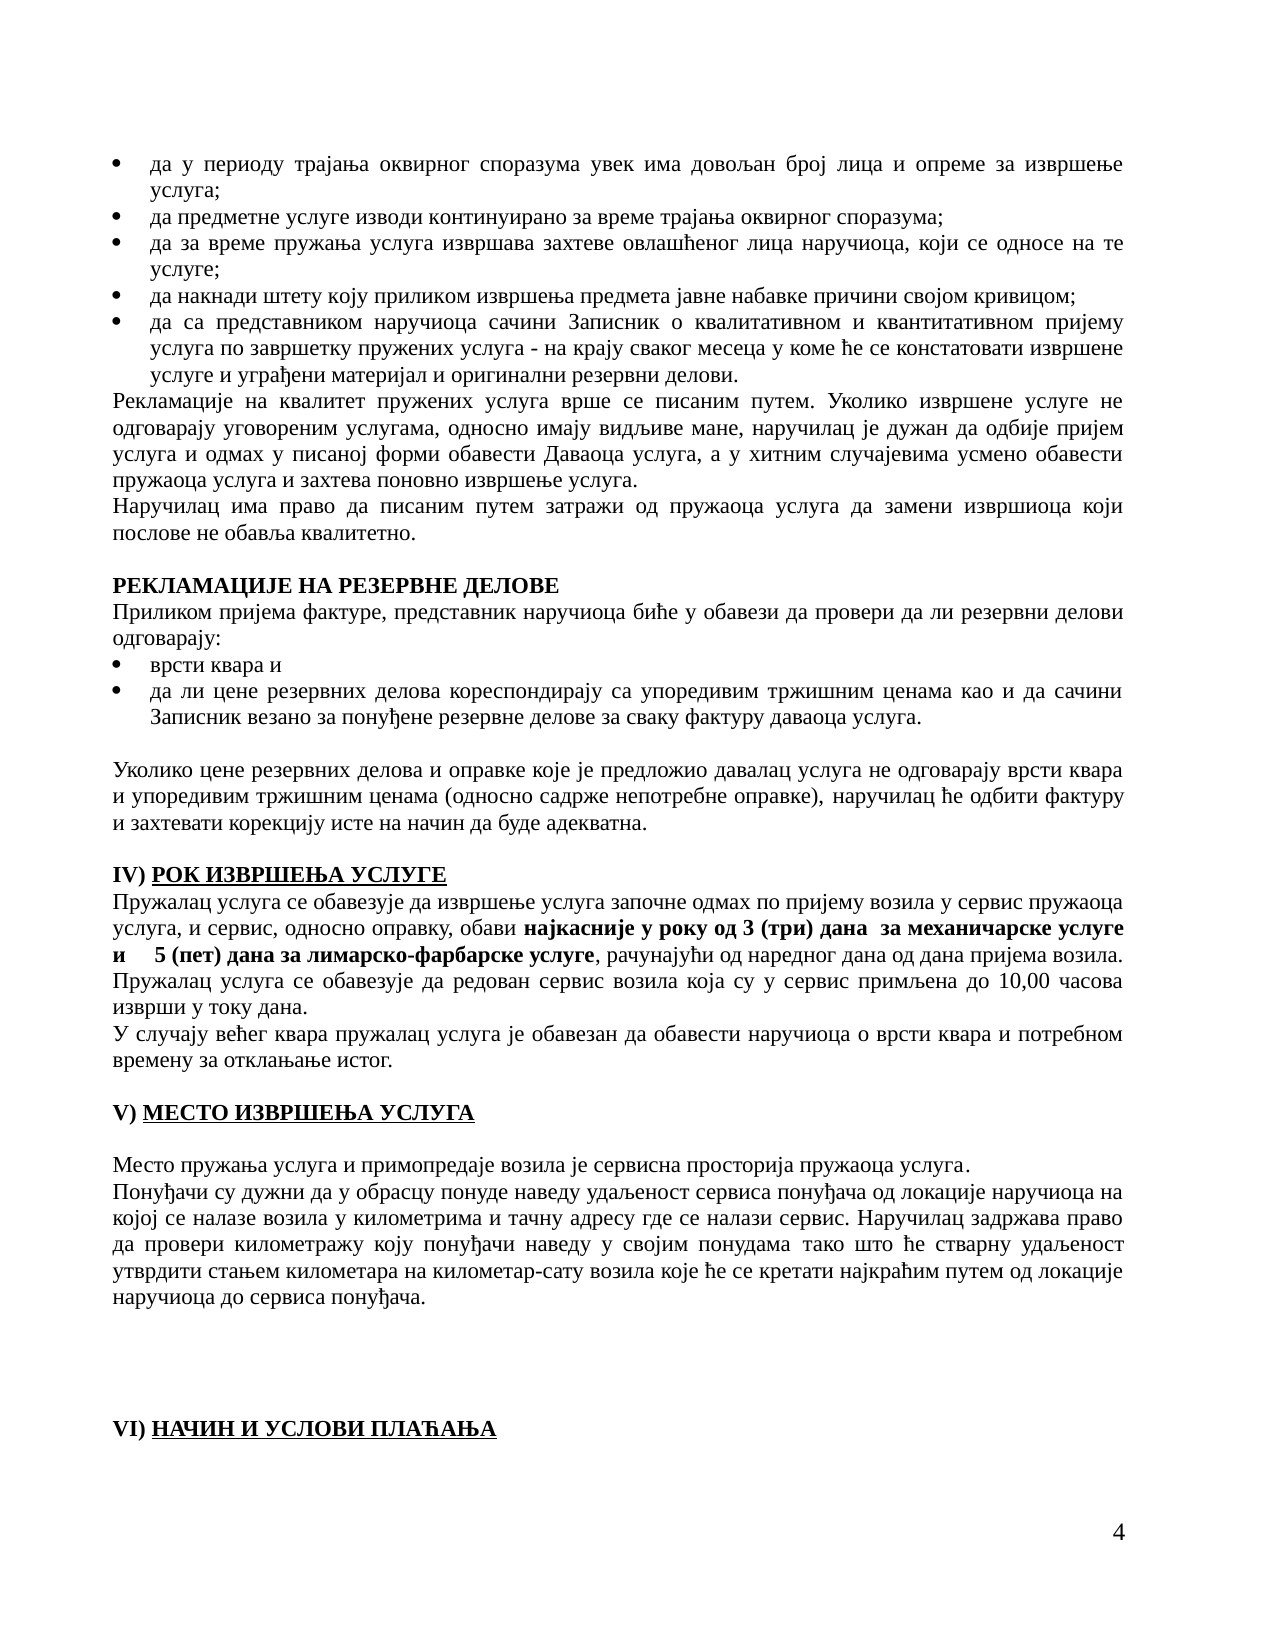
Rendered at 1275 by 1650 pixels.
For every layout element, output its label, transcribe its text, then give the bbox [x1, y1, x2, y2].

text У случају већег квара пружалац услуга је обавезан да обавести наручиоца о врсти квара и потребном времену за отклањање истог. [112, 1020, 1125, 1072]
text Место пружања услуга и примопредаје возила је сервисна просторија пружаоца услуга. [112, 1151, 1141, 1178]
list да предметне услуге изводи континуирано за време трајања оквирног споразума; [112, 203, 1125, 229]
list да за време пружања услуга извршава захтеве овлашћеног лица наручиоца, који се односе на те услуге; [112, 229, 1125, 282]
text Понуђачи су дужни да у обрасцу понуде наведу удаљеност сервиса понуђача од локације наручиоца на којој се налазе возила у километрима и тачну адресу где се налази сервис. Наручилац задржава право да провери километражу коју понуђачи наведу у својим понудама тако што ће стварну удаљеност утврдити стањем километара на километар-сату возила које ће се кретати најкраћим путем од локације наручиоца до сервиса понуђача. [112, 1178, 1125, 1309]
text IV) РОК ИЗВРШЕЊА УСЛУГЕ [112, 862, 1125, 888]
text Пружалац услуга се обавезује да извршење услуга започне одмах по пријему возила у сервис пружаоца услуга, и сервис, односно оправку, обави најкасније у року од 3 (три) дана за механичарске услуге и 5 (пет) дана за лимарско-фарбарске услуге, рачунајући од наредног дана од дана пријема возила. [112, 888, 1125, 967]
list врсти квара и [112, 651, 1125, 677]
text РЕКЛАМАЦИЈЕ НА РЕЗЕРВНЕ ДЕЛОВЕ [112, 572, 1141, 598]
list да са представником наручиоца сачини Записник о квалитативном и квантитативном пријему услуга по завршетку пружених услуга - на крају сваког месеца у коме ће се констатовати извршене услуге и уграђени материјал и оригинални резервни делови. [112, 308, 1125, 387]
text Приликом пријема фактуре, представник наручиоца биће у обавези да провери да ли резервни делови одговарају: [112, 598, 1125, 651]
list да накнади штету коју приликом извршења предмета јавне набавке причини својом кривицом; [112, 282, 1125, 308]
text Наручилац има право да писаним путем затражи од пружаоца услуга да замени извршиоца који послове не обавља квалитетно. [112, 493, 1125, 545]
list да ли цене резервних делова кореспондирају са упоредивим тржишним ценама као и да сачини Записник везано за понуђене резервне делове за сваку фактуру даваоца услуга. [112, 677, 1125, 730]
list да у периоду трајања оквирног споразума увек има довољан број лица и опреме за извршење услуга; [112, 150, 1125, 203]
text Пружалац услуга се обавезује да редован сервис возила која су у сервис примљена до 10,00 часова изврши у току дана. [112, 967, 1125, 1020]
text VI) НАЧИН И УСЛОВИ ПЛАЋАЊА [112, 1415, 1141, 1441]
text Уколико цене резервних делова и оправке које је предложио давалац услуга не одговарају врсти квара и упоредивим тржишним ценама (односно садрже непотребне оправке), наручилац ће одбити фактуру и захтевати корекцију исте на начин да буде адекватна. [112, 756, 1125, 835]
text Рекламације на квалитет пружених услуга врше се писаним путем. Уколико извршене услуге не одговарају уговореним услугама, односно имају видљиве мане, наручилац је дужан да одбије пријем услуга и одмах у писаној форми обавести Даваоца услуга, а у хитним случајевима усмено обавести пружаоца услуга и захтева поновно извршење услуга. [112, 387, 1125, 493]
text V) МЕСТО ИЗВРШЕЊА УСЛУГА [112, 1099, 1141, 1125]
